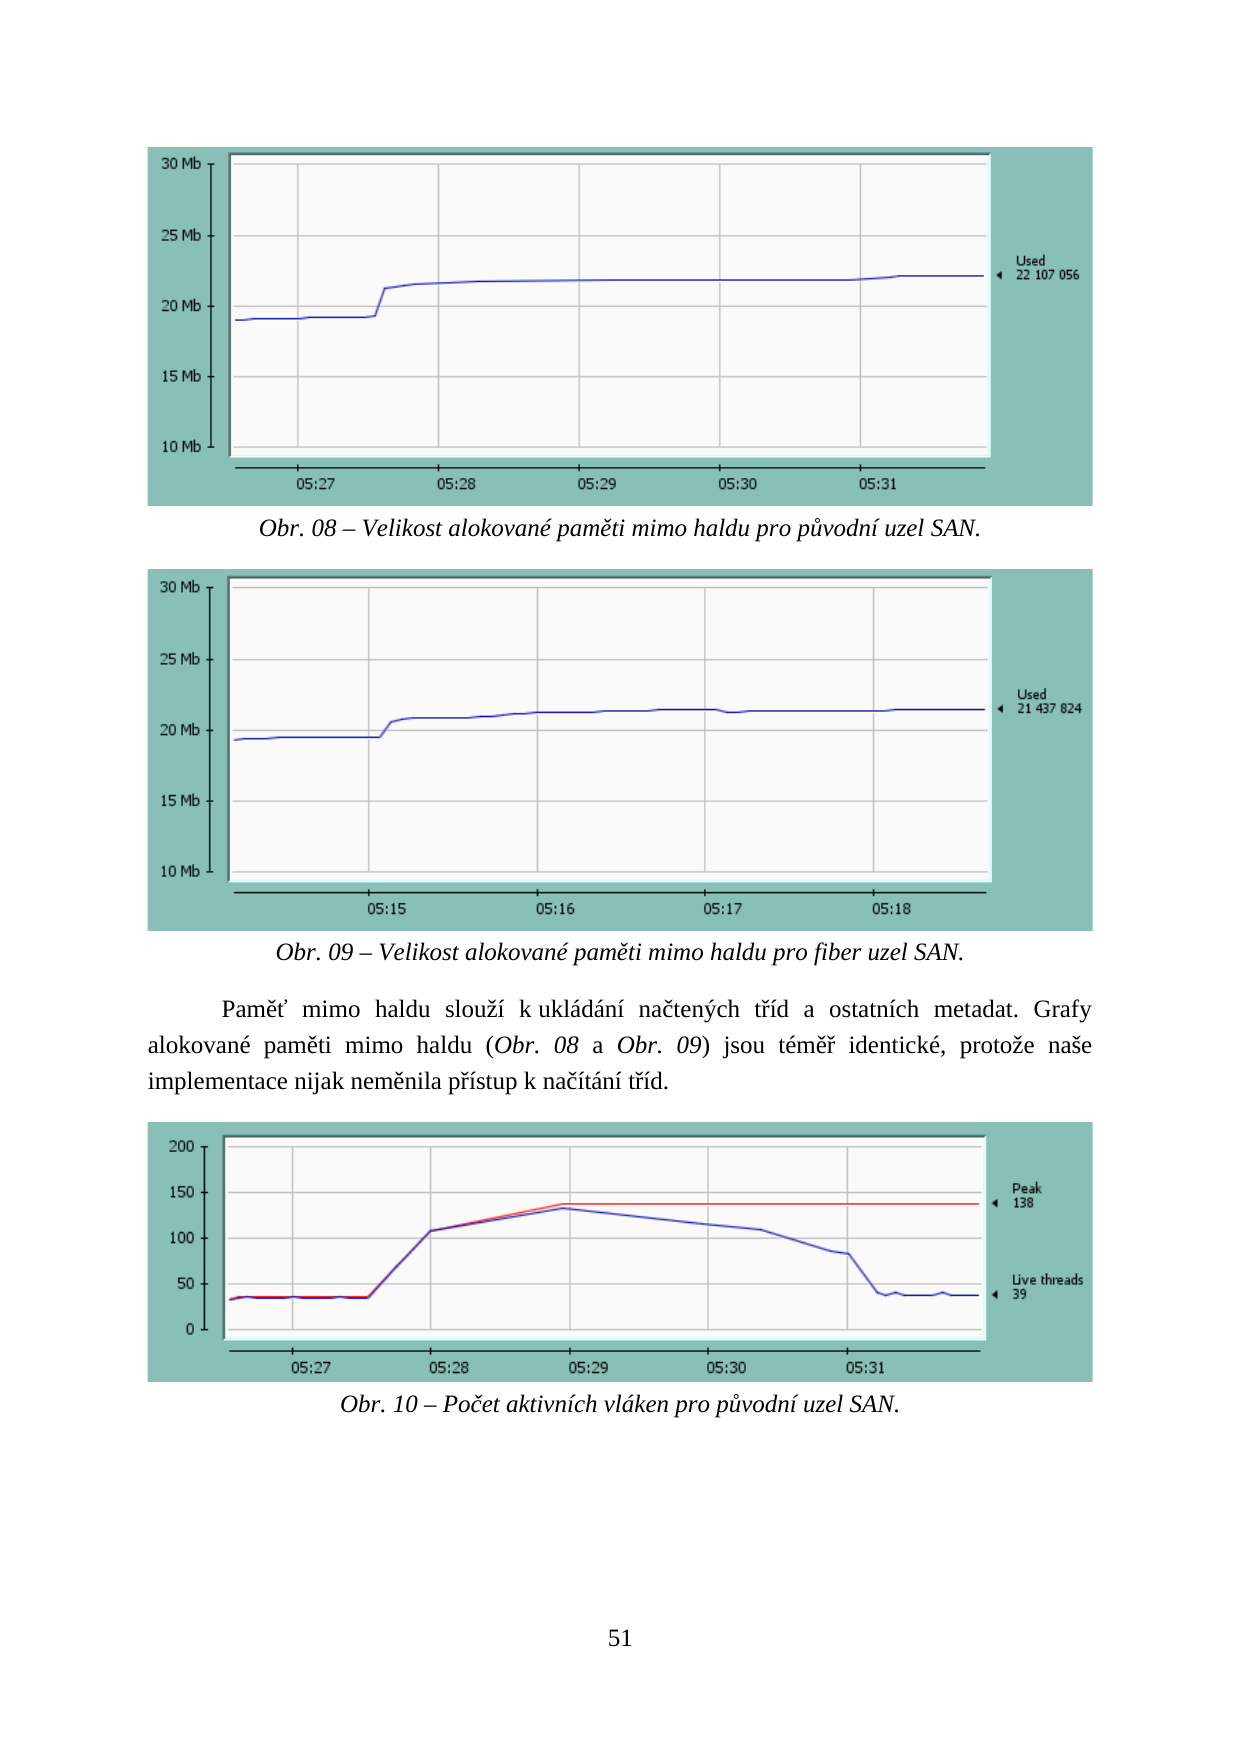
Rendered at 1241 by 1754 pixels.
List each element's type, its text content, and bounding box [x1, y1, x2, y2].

picture [147, 569, 1093, 931]
text Obr. 08 – Velikost alokované paměti mimo haldu pro původní uzel SAN. [148, 513, 1093, 542]
picture [147, 147, 1093, 506]
picture [147, 1122, 1093, 1382]
text Paměť mimo haldu slouží k ukládání načtených tříd a ostatních metadat. Grafy alokované paměti mimo haldu (Obr. 08 a Obr. 09) jsou téměř identické, protože naše implementace nijak neměnila přístup k načítání tříd. [148, 994, 1093, 1095]
text Obr. 09 – Velikost alokované paměti mimo haldu pro fiber uzel SAN. [148, 937, 1093, 966]
text Obr. 10 – Počet aktivních vláken pro původní uzel SAN. [148, 1389, 1093, 1417]
